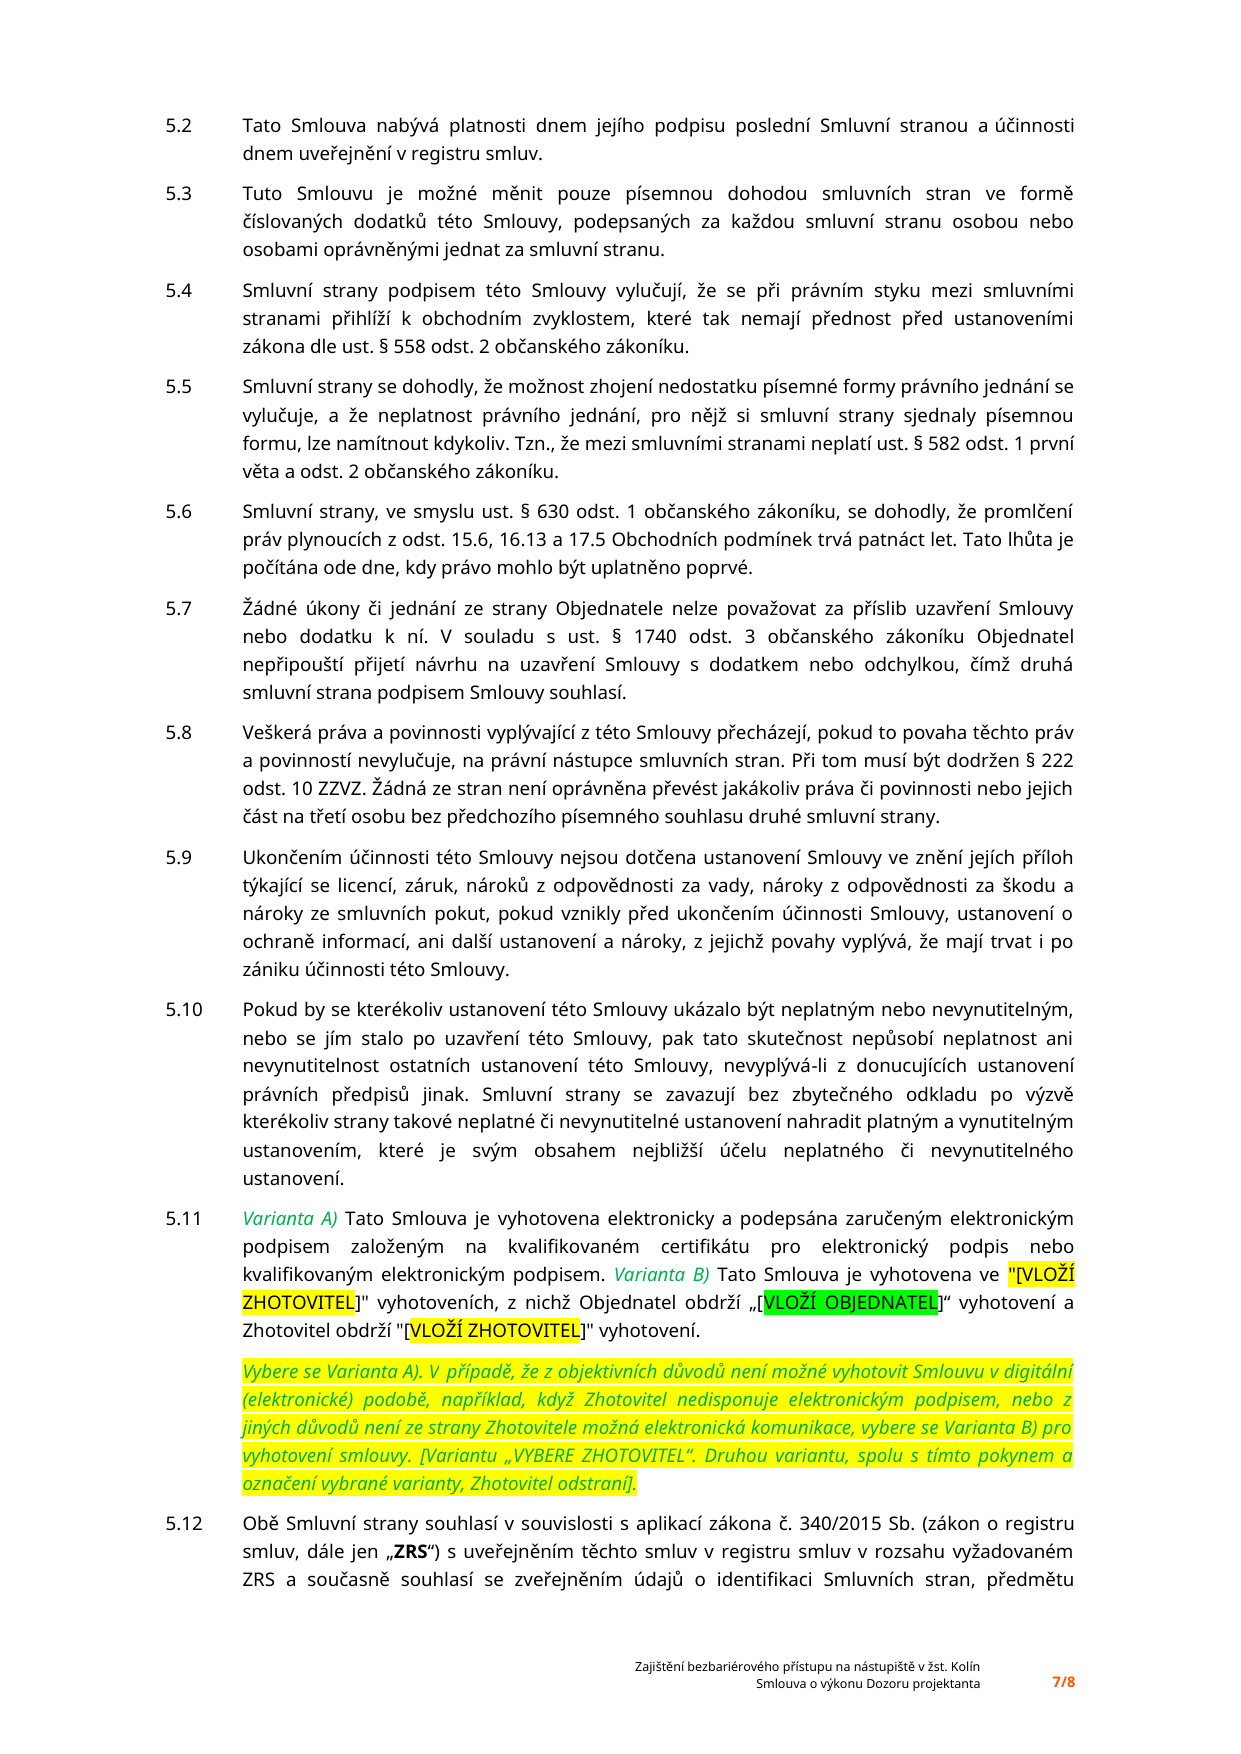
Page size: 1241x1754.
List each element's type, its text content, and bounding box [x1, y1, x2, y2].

text Vybere se Varianta A). V případě, že z objektivních důvodů není možné vyhotovit Smlouvu v digitální (elektronické) podobě, například, když Zhotovitel nedisponuje elektronickým podpisem, nebo z jiných důvodů není ze strany Zhotovitele možná elektronická komunikace, vybere se Varianta B) pro vyhotovení smlouvy. [Variantu „VYBERE ZHOTOVITEL“. Druhou variantu, spolu s tímto pokynem a označení vybrané varianty, Zhotovitel odstraní]. [242, 1358, 1075, 1496]
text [165, 1511, 1075, 1592]
text Pokud by se kterékoliv ustanovení této Smlouvy ukázalo být neplatným nebo nevynutitelným, nebo se jím stalo po uzavření této Smlouvy, pak tato skutečnost nepůsobí neplatnost ani nevynutitelnost ostatních ustanovení této Smlouvy, nevyplývá-li z donucujících ustanovení právních předpisů jinak. Smluvní strany se zavazují bez zbytečného odkladu po výzvě kterékoliv strany takové neplatné či nevynutitelné ustanovení nahradit platným a vynutitelným ustanovením, které je svým obsahem nejbližší účelu neplatného či nevynutitelného ustanovení. [165, 997, 1075, 1190]
text Tuto Smlouvu je možné měnit pouze písemnou dohodou smluvních stran ve formě číslovaných dodatků této Smlouvy, podepsaných za každou smluvní stranu osobou nebo osobami oprávněnými jednat za smluvní stranu. [165, 181, 1075, 262]
text Veškerá práva a povinnosti vyplývající z této Smlouvy přecházejí, pokud to povaha těchto práv a povinností nevylučuje, na právní nástupce smluvních stran. Při tom musí být dodržen § 222 odst. 10 ZZVZ. Žádná ze stran není oprávněna převést jakákoliv práva či povinnosti nebo jejich část na třetí osobu bez předchozího písemného souhlasu druhé smluvní strany. [165, 719, 1075, 829]
text Tato Smlouva nabývá platnosti dnem jejího podpisu poslední Smluvní stranou a účinnosti dnem uveřejnění v registru smluv. [165, 112, 1075, 166]
text Smluvní strany se dohodly, že možnost zhojení nedostatku písemné formy právního jednání se vylučuje, a že neplatnost právního jednání, pro nějž si smluvní strany sjednaly písemnou formu, lze namítnout kdykoliv. Tzn., že mezi smluvními stranami neplatí ust. § 582 odst. 1 první věta a odst. 2 občanského zákoníku. [165, 374, 1075, 483]
text Varianta A) Tato Smlouva je vyhotovena elektronicky a podepsána zaručeným elektronickým podpisem založeným na kvalifikovaném certifikátu pro elektronický podpis nebo kvalifikovaným elektronickým podpisem. Varianta B) Tato Smlouva je vyhotovena ve "[VLOŽÍ ZHOTOVITEL]" vyhotoveních, z nichž Objednatel obdrží „[VLOŽÍ OBJEDNATEL]“ vyhotovení a Zhotovitel obdrží "[VLOŽÍ ZHOTOVITEL]" vyhotovení. [165, 1205, 1075, 1343]
text Žádné úkony či jednání ze strany Objednatele nelze považovat za příslib uzavření Smlouvy nebo dodatku k ní. V souladu s ust. § 1740 odst. 3 občanského zákoníku Objednatel nepřipouští přijetí návrhu na uzavření Smlouvy s dodatkem nebo odchylkou, čímž druhá smluvní strana podpisem Smlouvy souhlasí. [165, 595, 1075, 704]
text Smluvní strany podpisem této Smlouvy vylučují, že se při právním styku mezi smluvními stranami přihlíží k obchodním zvyklostem, které tak nemají přednost před ustanoveními zákona dle ust. § 558 odst. 2 občanského zákoníku. [165, 277, 1075, 359]
text Ukončením účinnosti této Smlouvy nejsou dotčena ustanovení Smlouvy ve znění jejích příloh týkající se licencí, záruk, nároků z odpovědnosti za vady, nároky z odpovědnosti za škodu a nároky ze smluvních pokut, pokud vznikly před ukončením účinnosti Smlouvy, ustanovení o ochraně informací, ani další ustanovení a nároky, z jejichž povahy vyplývá, že mají trvat i po zániku účinnosti této Smlouvy. [165, 844, 1075, 982]
text Smluvní strany, ve smyslu ust. § 630 odst. 1 občanského zákoníku, se dohodly, že promlčení práv plynoucích z odst. 15.6, 16.13 a 17.5 Obchodních podmínek trvá patnáct let. Tato lhůta je počítána ode dne, kdy právo mohlo být uplatněno poprvé. [165, 498, 1075, 580]
